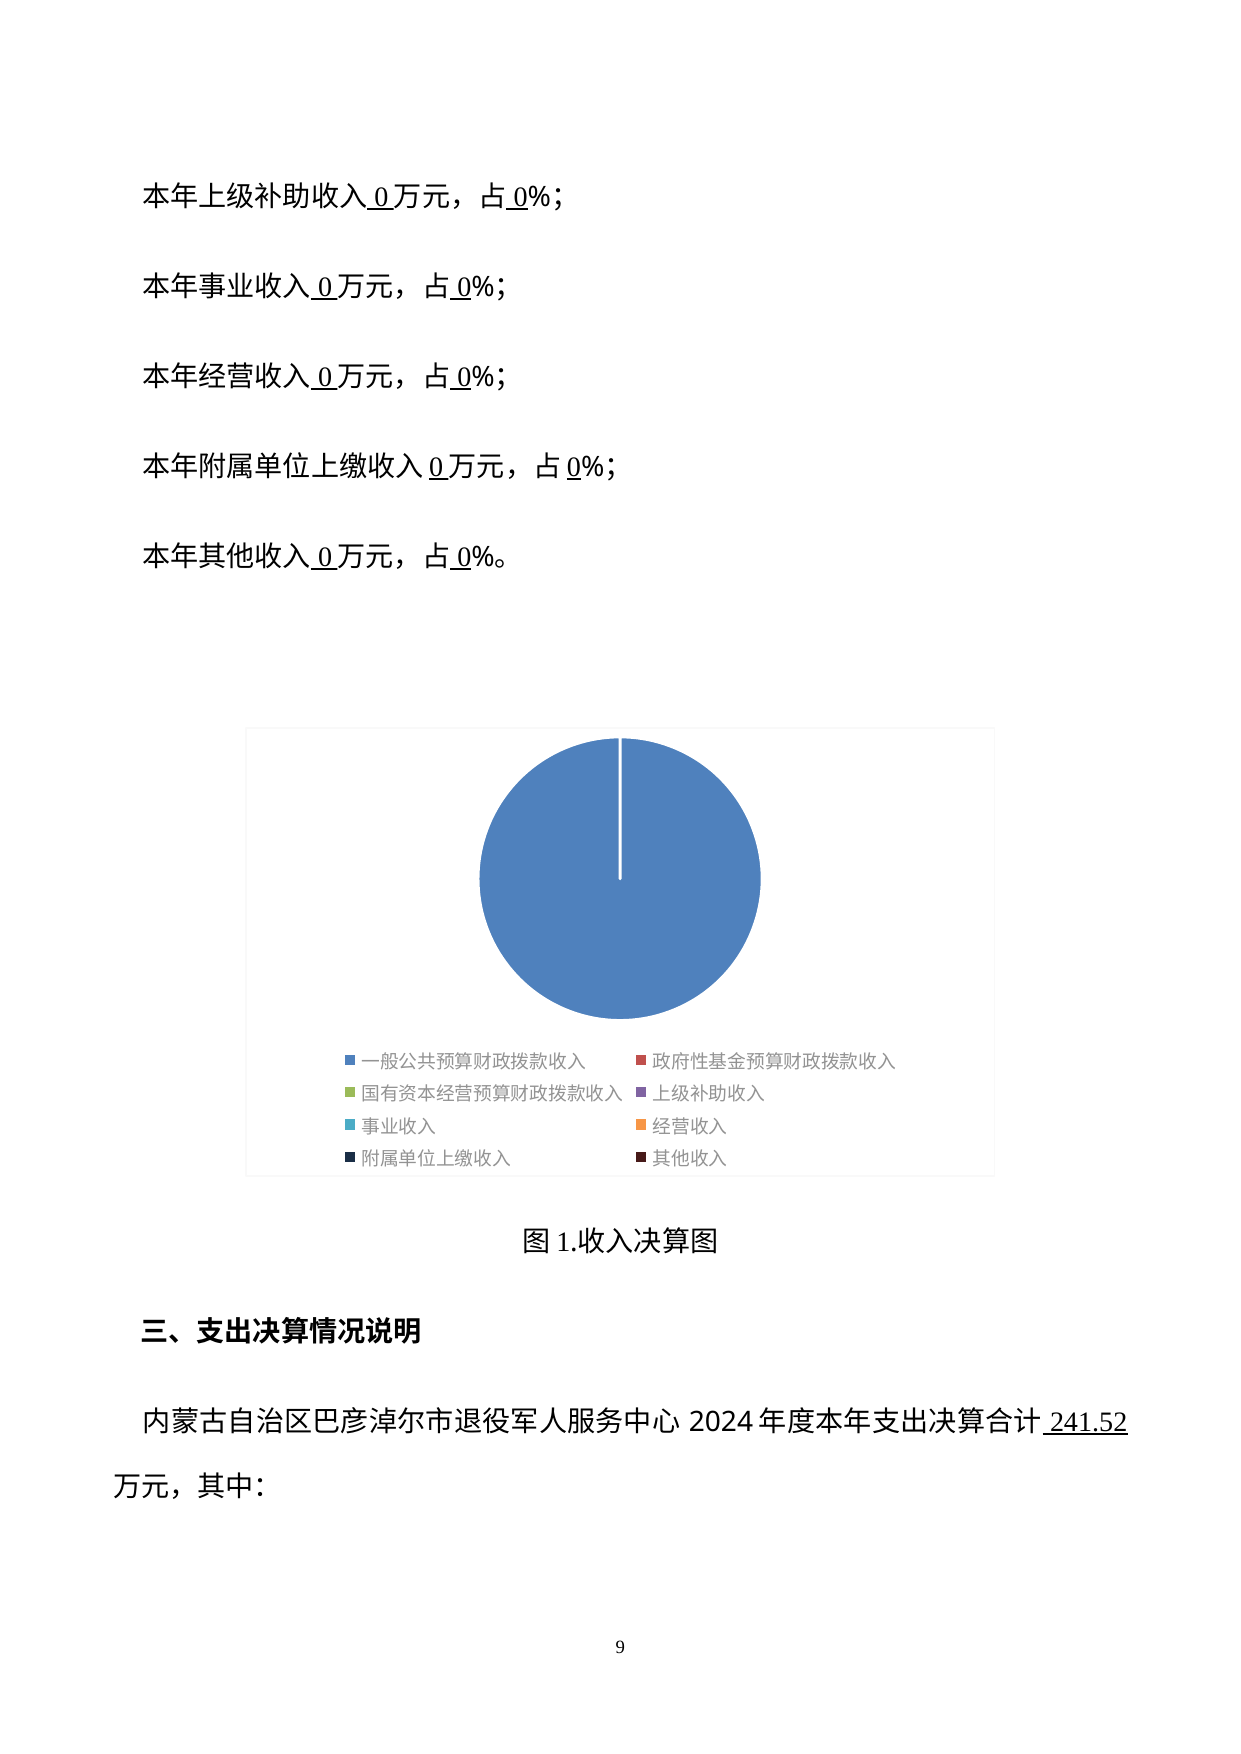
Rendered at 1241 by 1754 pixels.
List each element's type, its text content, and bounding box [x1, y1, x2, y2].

text 图1.收入决算图 [113, 1207, 1127, 1272]
text 本年事业收入 0万元，占 0%； [113, 252, 1127, 317]
text 本年其他收入 0万元，占 0%。 [113, 522, 1127, 587]
text 本年附属单位上缴收入0万元，占0%； [113, 432, 1127, 497]
text 本年上级补助收入 0万元，占 0%； [113, 162, 1127, 227]
text 内蒙古自治区巴彦淖尔市退役军人服务中心 2024年度本年支出决算合计 241.52万元，其中： [113, 1387, 1127, 1517]
text 本年经营收入 0万元，占 0%； [113, 342, 1127, 407]
text 三、支出决算情况说明 [113, 1297, 1127, 1362]
